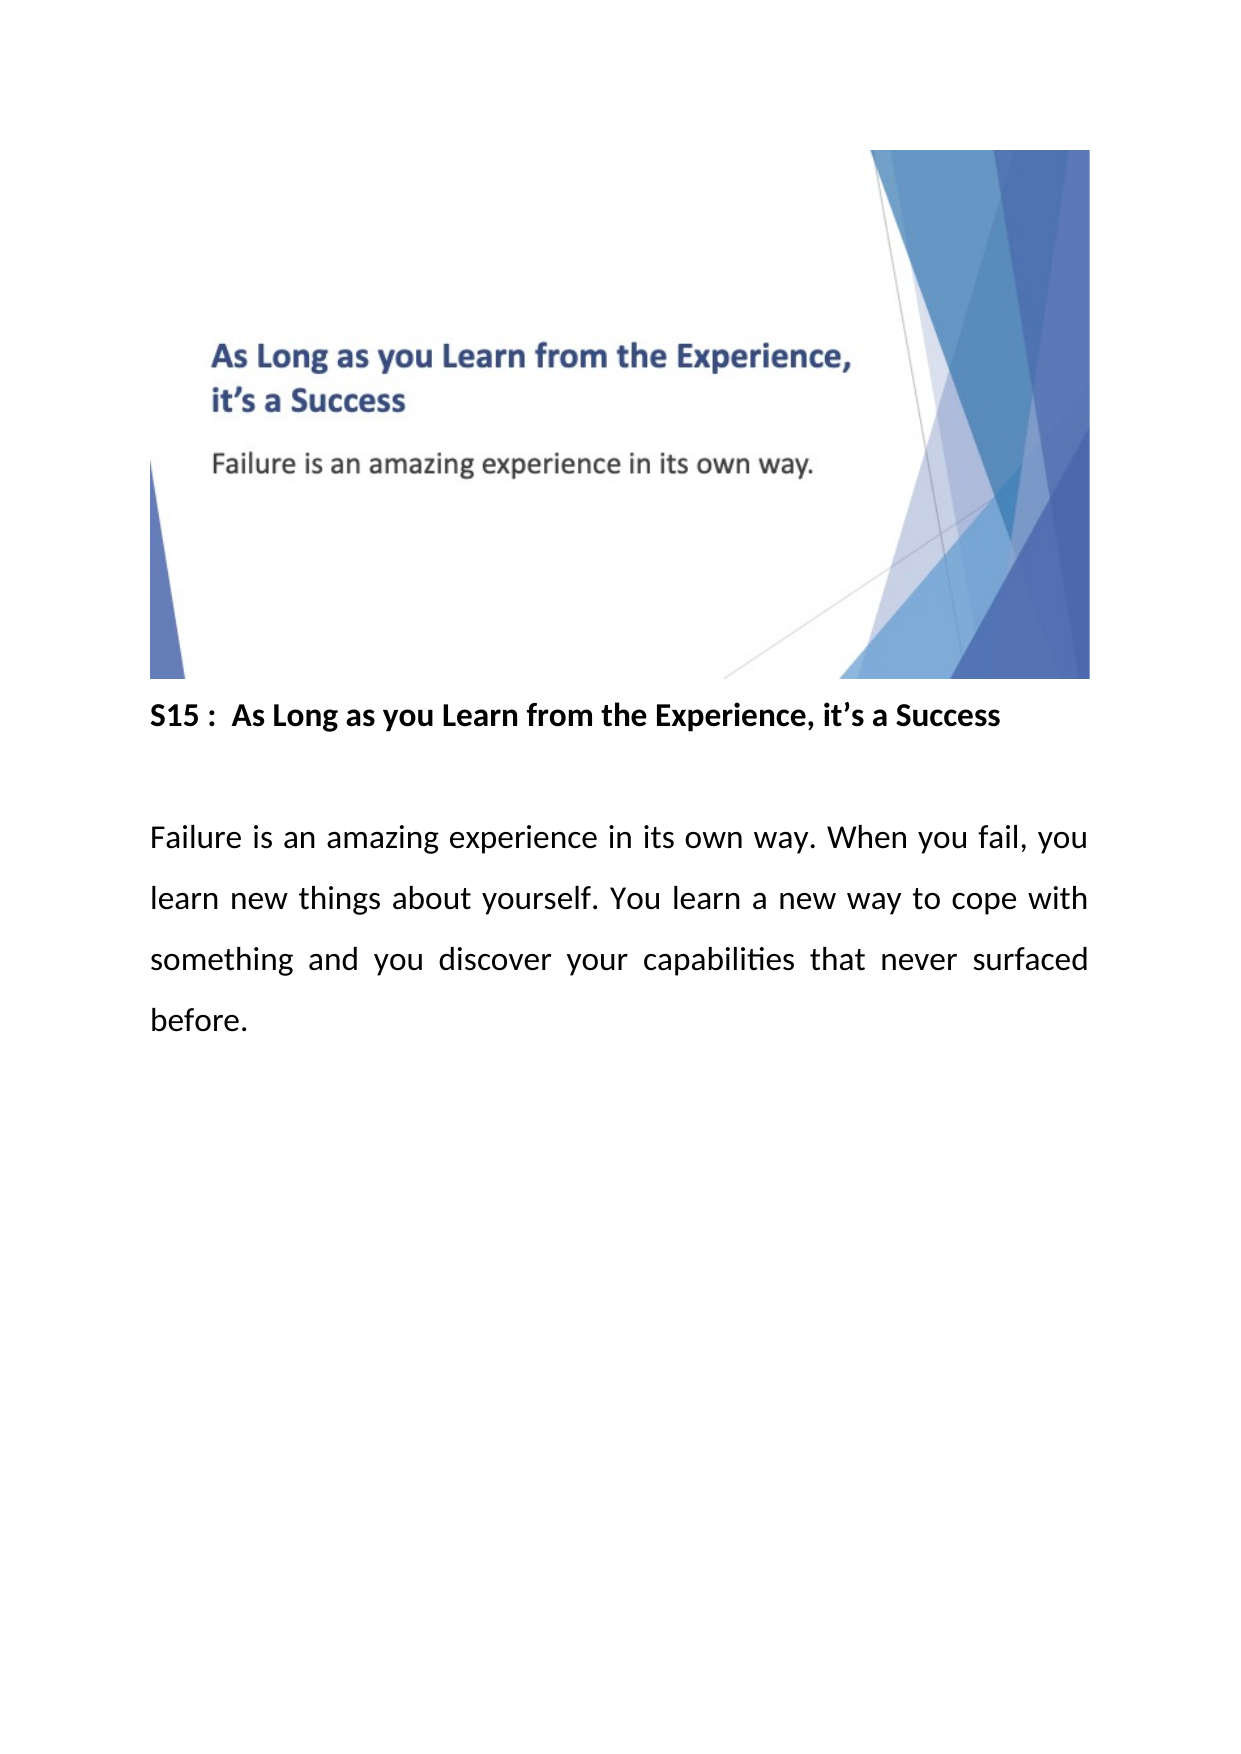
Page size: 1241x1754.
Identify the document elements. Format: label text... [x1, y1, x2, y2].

picture [150, 150, 1090, 679]
text Failure is an amazing experience in its own way. When you fail, you learn new things about yourself. You learn a new way to cope with something and you discover your capabilities that never surfaced before. [150, 816, 1090, 1040]
text S15 : As Long as you Learn from the Experience, it’s a Success [150, 694, 1090, 734]
